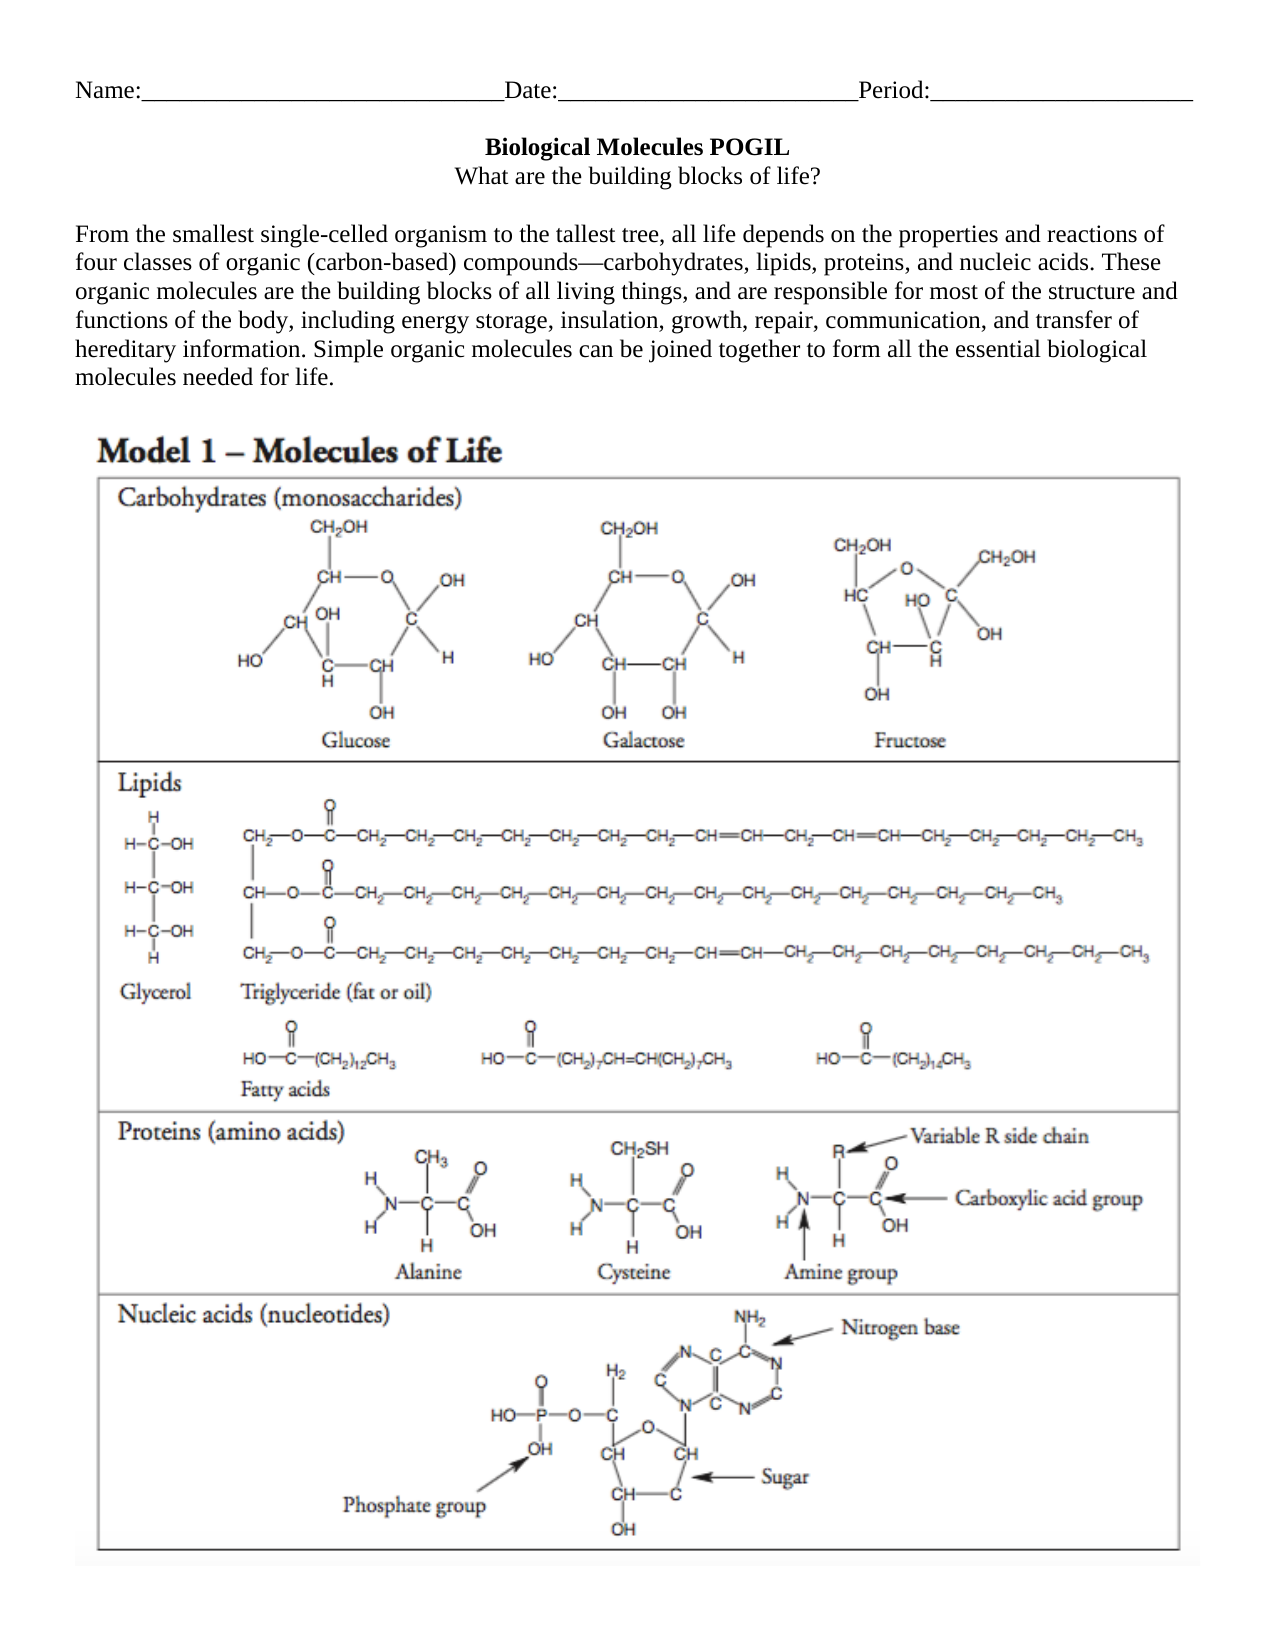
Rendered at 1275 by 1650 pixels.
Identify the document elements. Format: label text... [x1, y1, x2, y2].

picture [75, 420, 1200, 1566]
text What are the building blocks of life? [75, 161, 1200, 190]
text Name:_____________________________Date:________________________Period:_____________________ [75, 75, 1200, 104]
text From the smallest single-celled organism to the tallest tree, all life depends on the properties and reactions of four classes of organic (carbon-based) compounds—carbohydrates, lipids, proteins, and nucleic acids. These organic molecules are the building blocks of all living things, and are responsible for most of the structure and functions of the body, including energy storage, insulation, growth, repair, communication, and transfer of hereditary information. Simple organic molecules can be joined together to form all the essential biological molecules needed for life. [75, 219, 1200, 391]
text Biological Molecules POGIL [75, 132, 1200, 161]
